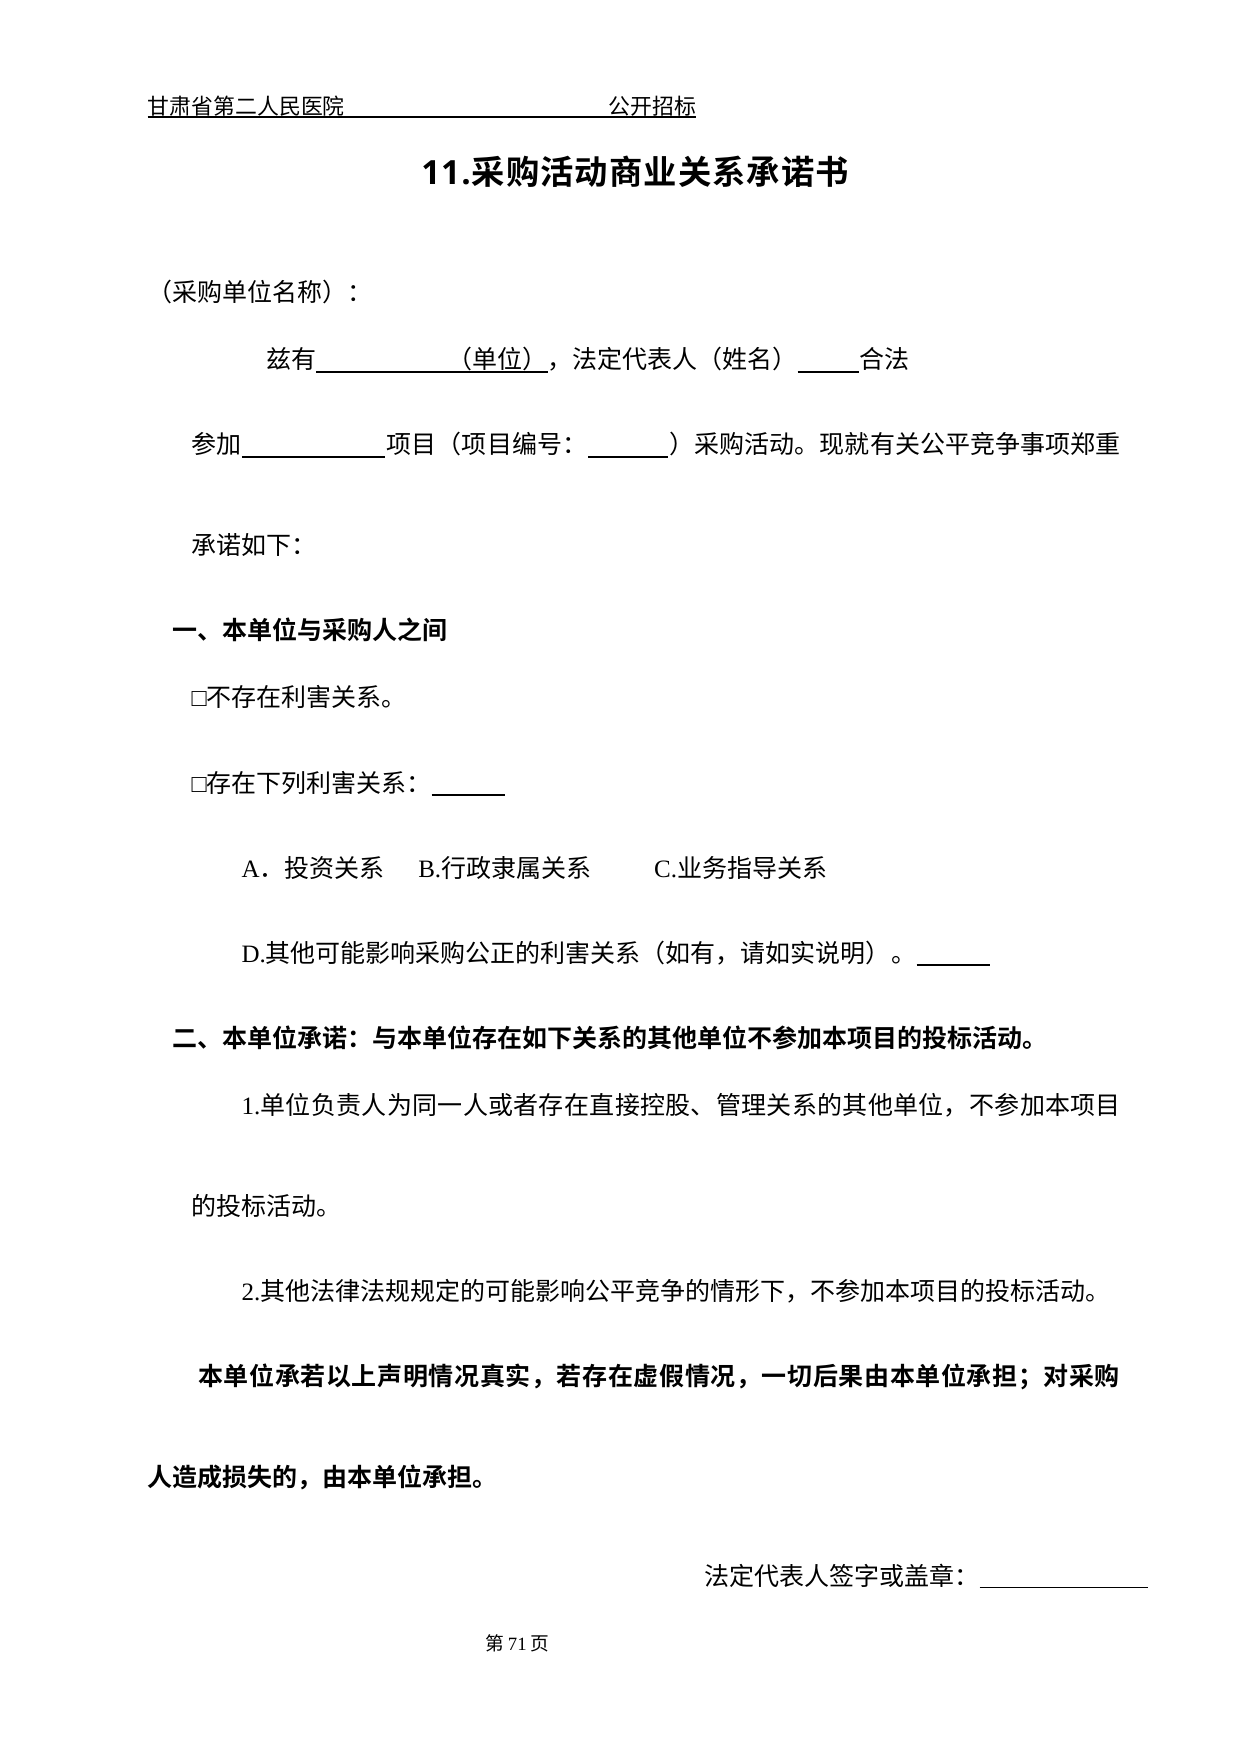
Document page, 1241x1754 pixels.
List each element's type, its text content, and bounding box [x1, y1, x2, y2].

text 兹有 （单位），法定代表人（姓名） 合法 [266, 324, 1122, 391]
text □存在下列利害关系： [191, 748, 1122, 815]
text 二、本单位承诺：与本单位存在如下关系的其他单位不参加本项目的投标活动。 [148, 1003, 1122, 1070]
text 法定代表人签字或盖章： [704, 1556, 1122, 1593]
text （采购单位名称）： [148, 257, 1122, 324]
subtitle 11.采购活动商业关系承诺书 [148, 137, 1122, 204]
text 参加 项目（项目编号： ）采购活动。现就有关公平竞争事项郑重承诺如下： [191, 409, 1122, 577]
text D.其他可能影响采购公正的利害关系（如有，请如实说明） 。 [191, 918, 1122, 985]
text 1.单位负责人为同一人或者存在直接控股、管理关系的其他单位，不参加本项目的投标活动。 [191, 1070, 1122, 1238]
text A．投资关系 B.行政隶属关系 C.业务指导关系 [191, 833, 1122, 900]
text 一、本单位与采购人之间 [148, 595, 1122, 662]
text □不存在利害关系。 [191, 662, 1122, 729]
subtitle 本单位承若以上声明情况真实，若存在虚假情况，一切后果由本单位承担；对采购人造成损失的，由本单位承担。 [148, 1341, 1122, 1509]
text 2.其他法律法规规定的可能影响公平竞争的情形下，不参加本项目的投标活动。 [191, 1256, 1122, 1323]
